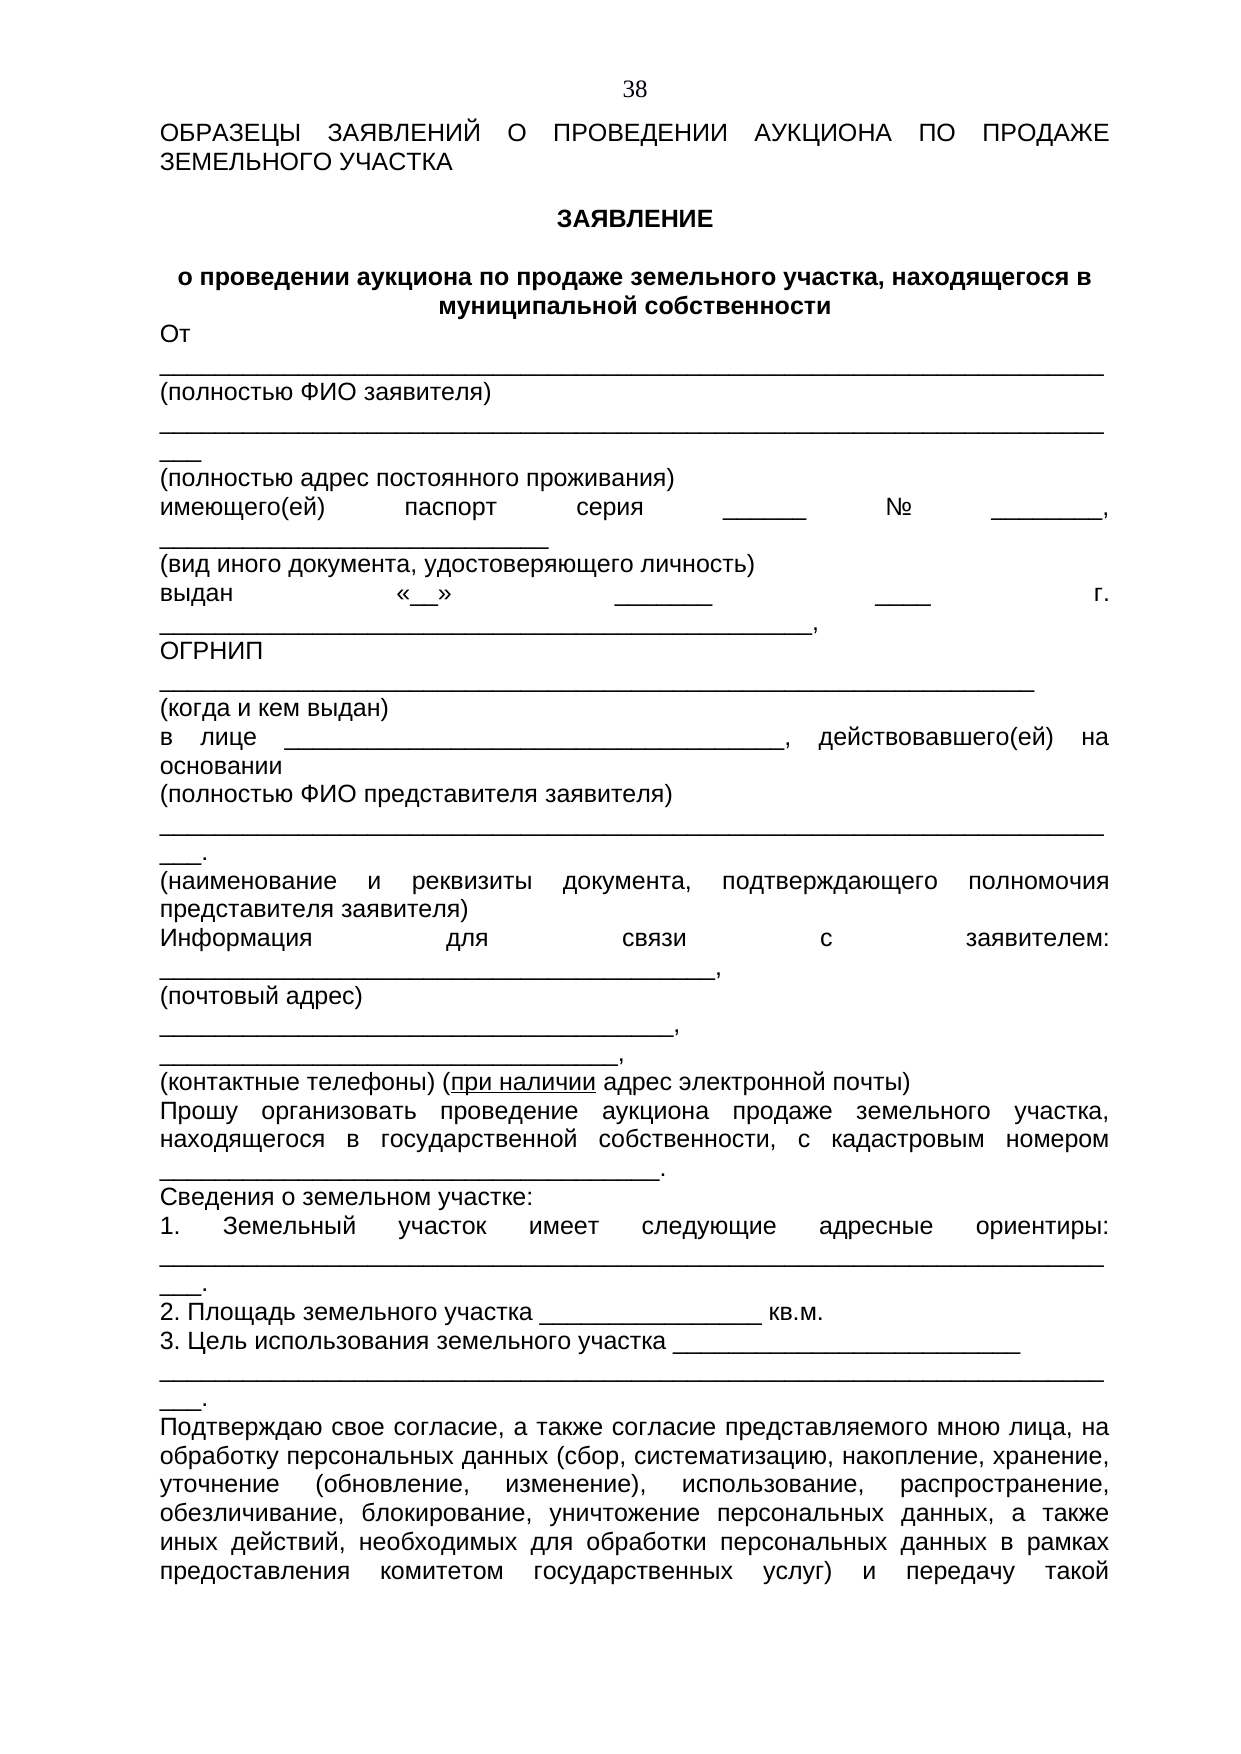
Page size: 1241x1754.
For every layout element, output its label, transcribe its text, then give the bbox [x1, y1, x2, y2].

text (вид иного документа, удостоверяющего личность) [159, 549, 1110, 578]
text (полностью ФИО представителя заявителя) [159, 779, 1110, 808]
text Прошу организовать проведение аукциона продаже земельного участка, находящегося в государственной собственности, с кадастровым номером ____________________________________. [159, 1096, 1110, 1182]
text _____________________________________, _________________________________, [159, 1009, 1110, 1067]
text (когда и кем выдан) [159, 693, 1110, 722]
text От ____________________________________________________________________ [159, 319, 1110, 377]
text о проведении аукциона по продаже земельного участка, находящегося в муниципальной собственности [159, 262, 1110, 319]
text в лице ____________________________________, действовавшего(ей) на основании [159, 722, 1110, 779]
text _______________________________________________________________________ [159, 406, 1110, 463]
text выдан «__» _______ ____ г. _______________________________________________, [159, 578, 1110, 636]
text ОГРНИП _______________________________________________________________ [159, 636, 1110, 693]
text 2. Площадь земельного участка ________________ кв.м. [159, 1297, 1110, 1326]
text (контактные телефоны) (при наличии адрес электронной почты) [159, 1067, 1110, 1096]
text (полностью адрес постоянного проживания) [159, 463, 1110, 492]
text (полностью ФИО заявителя) [159, 377, 1110, 406]
text имеющего(ей) паспорт серия ______ № ________, ____________________________ [159, 492, 1110, 549]
text Сведения о земельном участке: [159, 1182, 1110, 1211]
text ЗАЯВЛЕНИЕ [159, 204, 1110, 233]
text Информация для связи с заявителем: ________________________________________, [159, 923, 1110, 981]
text _______________________________________________________________________. [159, 808, 1110, 866]
text (наименование и реквизиты документа, подтверждающего полномочия представителя заявителя) [159, 866, 1110, 923]
text _______________________________________________________________________. [159, 1354, 1110, 1412]
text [159, 1412, 1110, 1584]
text 1. Земельный участок имеет следующие адресные ориентиры: _______________________________________________________________________. [159, 1211, 1110, 1297]
text (почтовый адрес) [159, 981, 1110, 1009]
text ОБРАЗЕЦЫ ЗАЯВЛЕНИЙ О ПРОВЕДЕНИИ АУКЦИОНА ПО ПРОДАЖЕ ЗЕМЕЛЬНОГО УЧАСТКА [159, 118, 1110, 176]
text 3. Цель использования земельного участка _________________________ [159, 1326, 1110, 1354]
